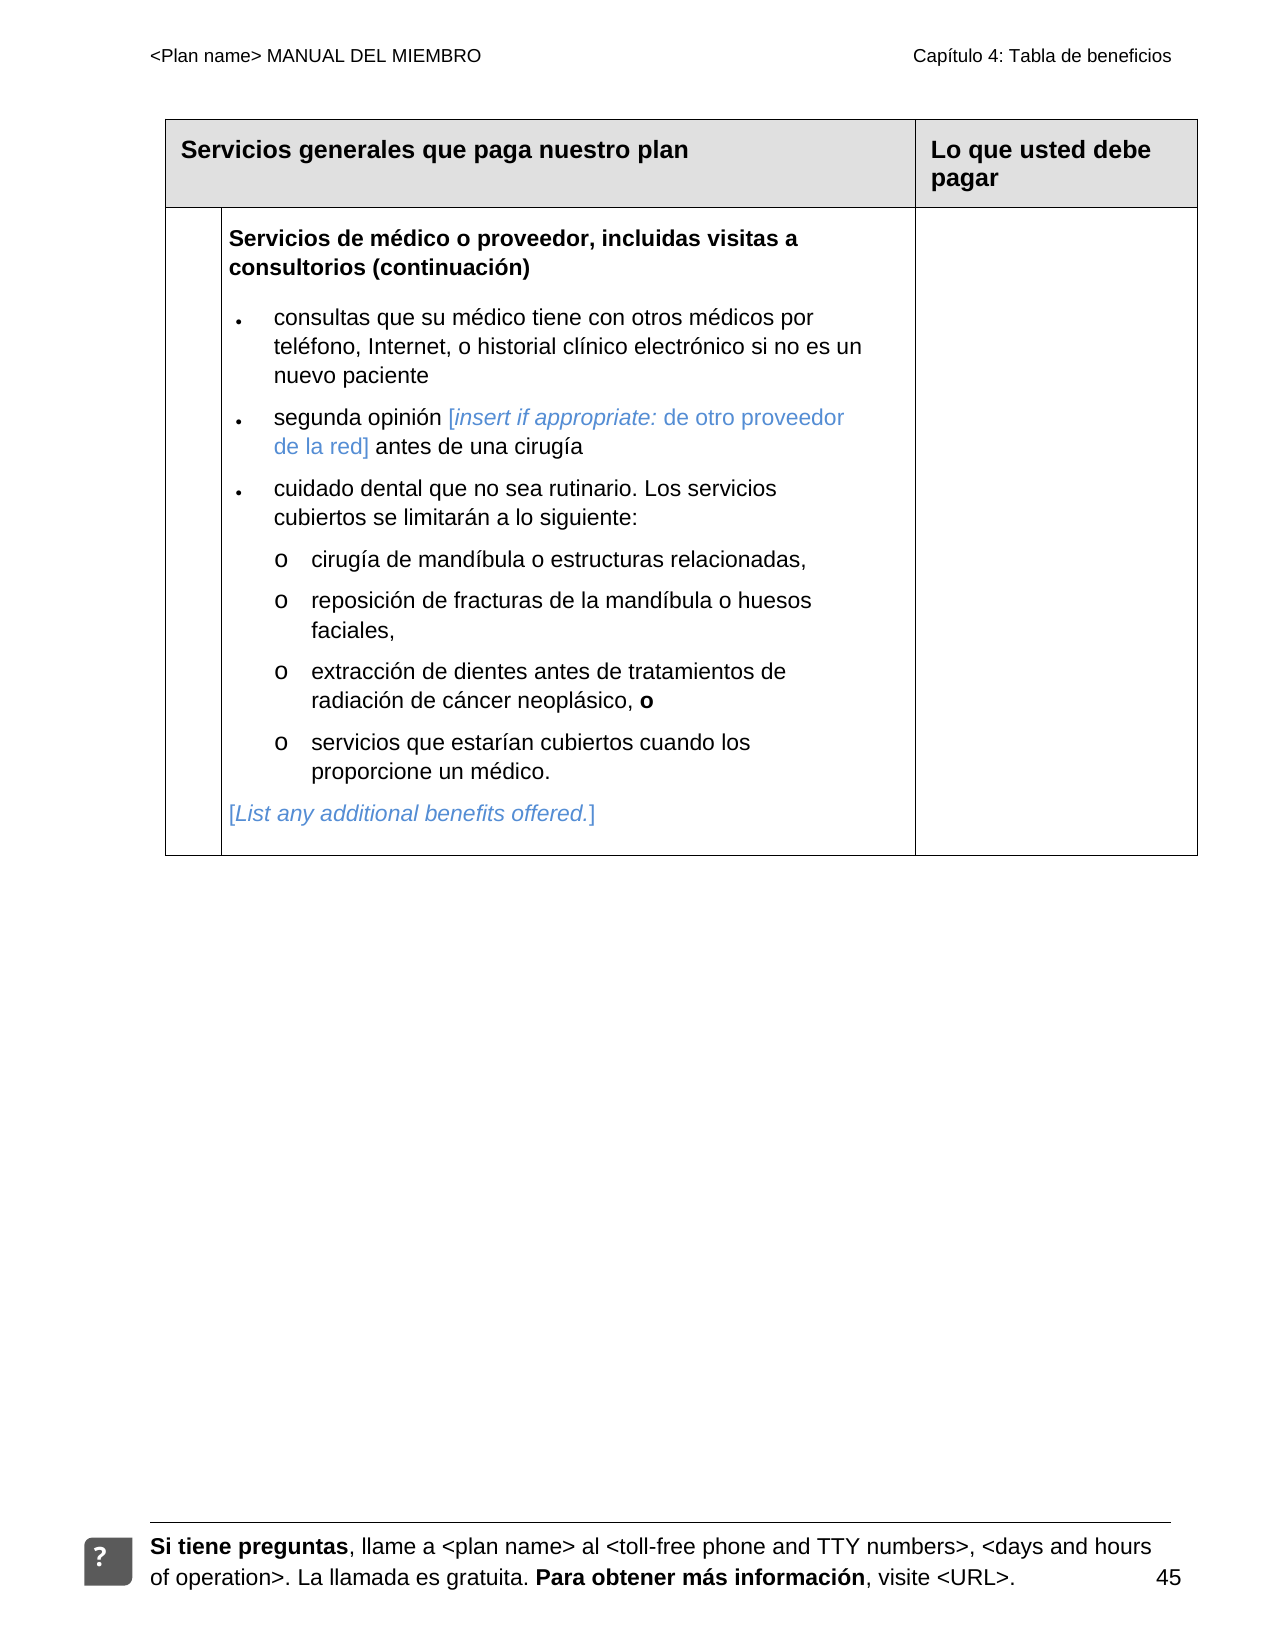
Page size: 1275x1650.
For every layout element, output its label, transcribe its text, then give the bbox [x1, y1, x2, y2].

table_cell [166, 208, 221, 855]
table_header Servicios generales que paga nuestro plan [166, 120, 915, 207]
table_header Lo que usted debe pagar [916, 120, 1197, 207]
table_cell [916, 208, 1197, 855]
table_cell Servicios de médico o proveedor, incluidas visitas a consultorios (continuación) consultas que su médico tiene con otros médicos por teléfono, Internet, o historial clínico electrónico si no es un nuevo paciente segunda opinión [insert if appropriate: de otro proveedor de la red] antes de una cirugía cuidado dental que no sea rutinario. Los servicios cubiertos se limitarán a lo siguiente: cirugía de mandíbula o estructuras relacionadas, reposición de fracturas de la mandíbula o huesos faciales, extracción de dientes antes de tratamientos de radiación de cáncer neoplásico, o servicios que estarían cubiertos cuando los proporcione un médico. [List any additional benefits offered.] [222, 208, 915, 855]
